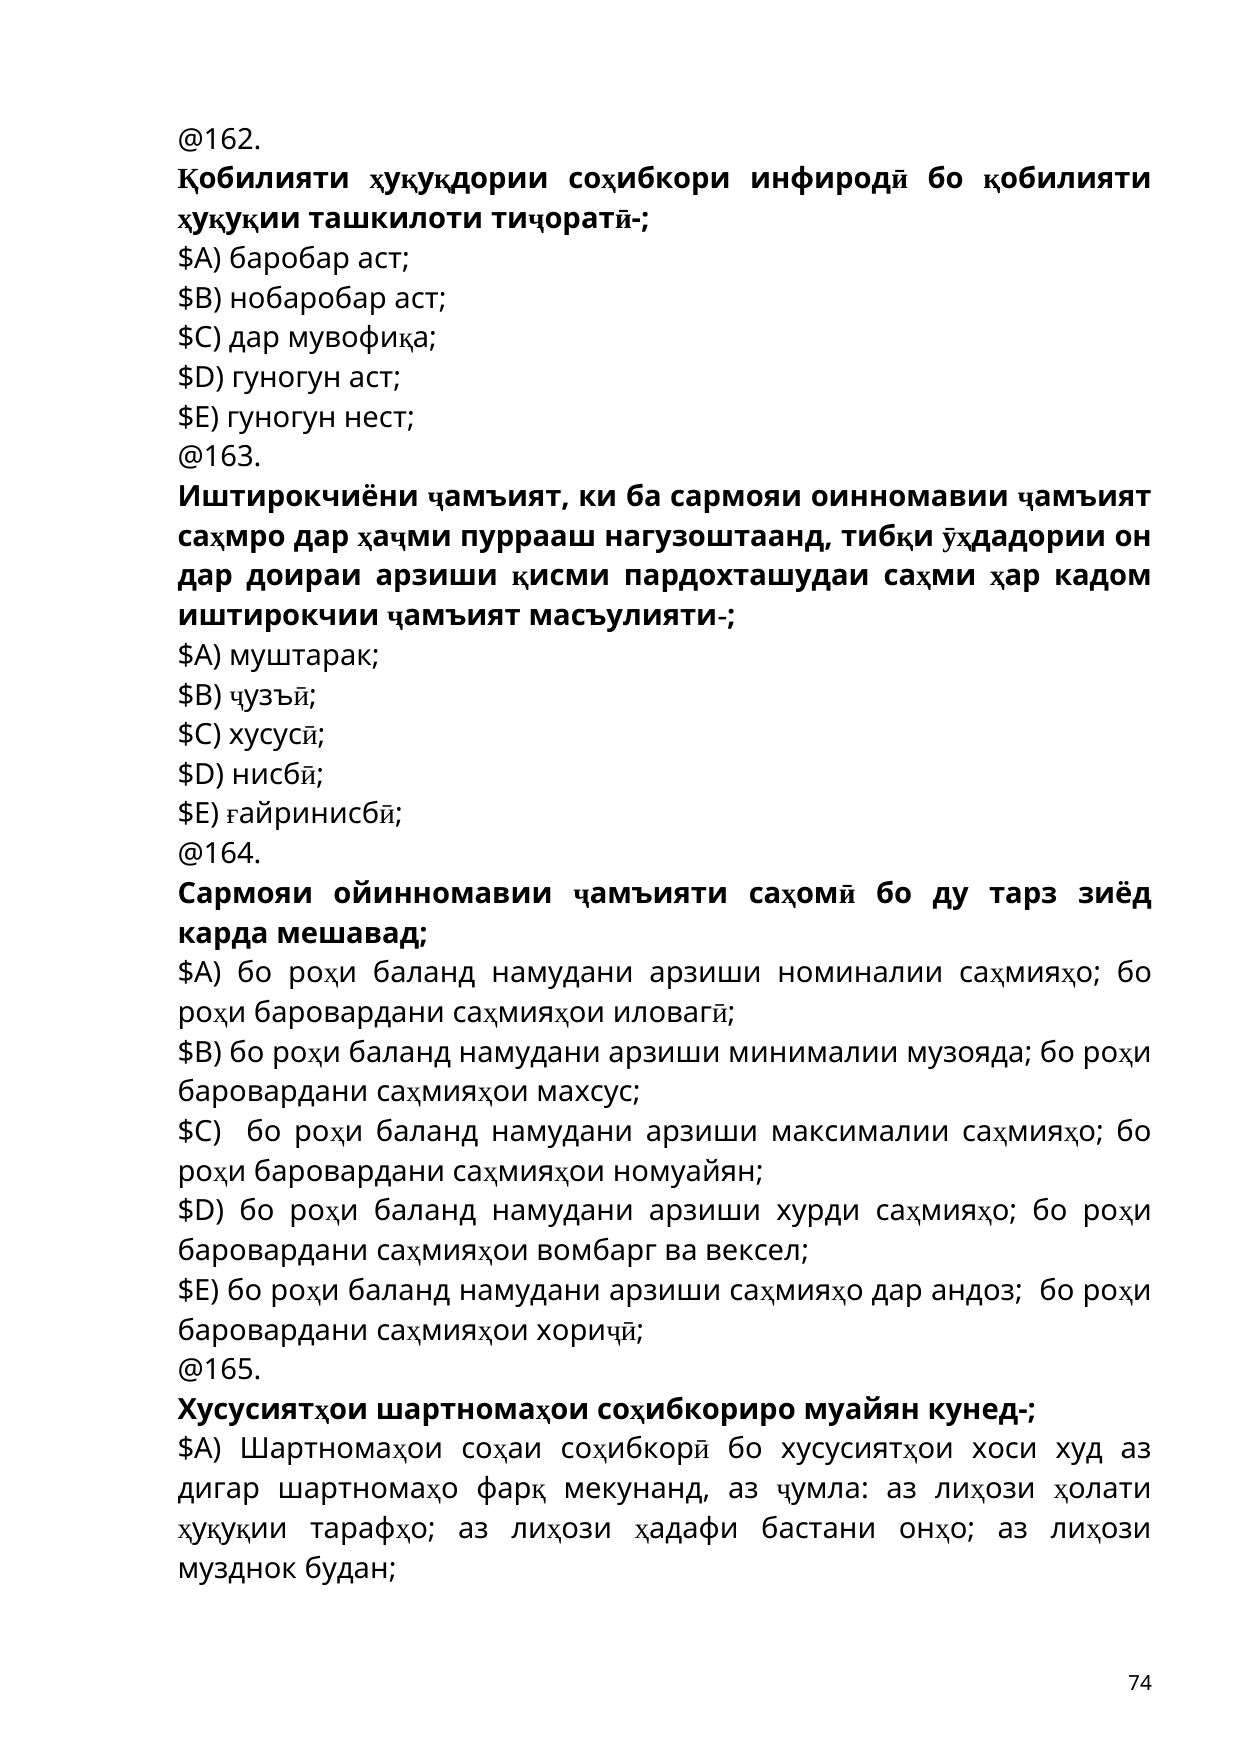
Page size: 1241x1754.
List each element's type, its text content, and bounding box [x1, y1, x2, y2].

text $D) нисбӣ; [177, 753, 1152, 793]
text @163. [177, 436, 1152, 475]
text Хусусиятҳои шартномаҳои соҳибкориро муайян кунед-; [177, 1388, 1152, 1428]
text $C) бо роҳи баланд намудани арзиши максималии саҳмияҳо; бо роҳи баровардани саҳмияҳои номуайян; [177, 1110, 1152, 1190]
text $B) бо роҳи баланд намудани арзиши минималии музояда; бо роҳи баровардани саҳмияҳои махсус; [177, 1031, 1152, 1110]
text $E) ғайринисбӣ; [177, 793, 1152, 832]
text $A) Шартномаҳои соҳаи соҳибкорӣ бо хусусиятҳои хоси худ аз дигар шартномаҳо фарқ мекунанд, аз ҷумла: аз лиҳози ҳолати ҳуқуқии тарафҳо; аз лиҳози ҳадафи бастани онҳо; аз лиҳози музднок будан; [177, 1428, 1152, 1587]
text $C) дар мувофиқа; [177, 317, 1152, 356]
text $B) нобаробар аст; [177, 277, 1152, 317]
text Қобилияти ҳуқуқдории соҳибкори инфиродӣ бо қобилияти ҳуқуқии ташкилоти тиҷоратӣ-; [177, 158, 1152, 237]
text @162. [177, 118, 1152, 158]
text $D) бо роҳи баланд намудани арзиши хурди саҳмияҳо; бо роҳи баровардани саҳмияҳои вомбарг ва вексел; [177, 1190, 1152, 1269]
text Сармояи ойинномавии ҷамъияти саҳомӣ бо ду тарз зиёд карда мешавад; [177, 872, 1152, 952]
text @165. [177, 1348, 1152, 1388]
text $E) бо роҳи баланд намудани арзиши саҳмияҳо дар андоз; бо роҳи баровардани саҳмияҳои хориҷӣ; [177, 1269, 1152, 1348]
text $A) муштарак; [177, 634, 1152, 674]
text Иштирокчиёни ҷамъият, ки ба сармояи оинномавии ҷамъият саҳмро дар ҳаҷми пуррааш нагузоштаанд, тибқи ӯҳдадории он дар доираи арзиши қисми пардохташудаи саҳми ҳар кадом иштирокчии ҷамъият масъулияти-; [177, 475, 1152, 634]
text $C) хусусӣ; [177, 713, 1152, 753]
text $A) баробар аст; [177, 237, 1152, 277]
text $E) гуногун нест; [177, 396, 1152, 436]
text $B) ҷузъӣ; [177, 674, 1152, 713]
text @164. [177, 832, 1152, 872]
text $D) гуногун аст; [177, 356, 1152, 396]
text $A) бо роҳи баланд намудани арзиши номиналии саҳмияҳо; бо роҳи баровардани саҳмияҳои иловагӣ; [177, 952, 1152, 1031]
